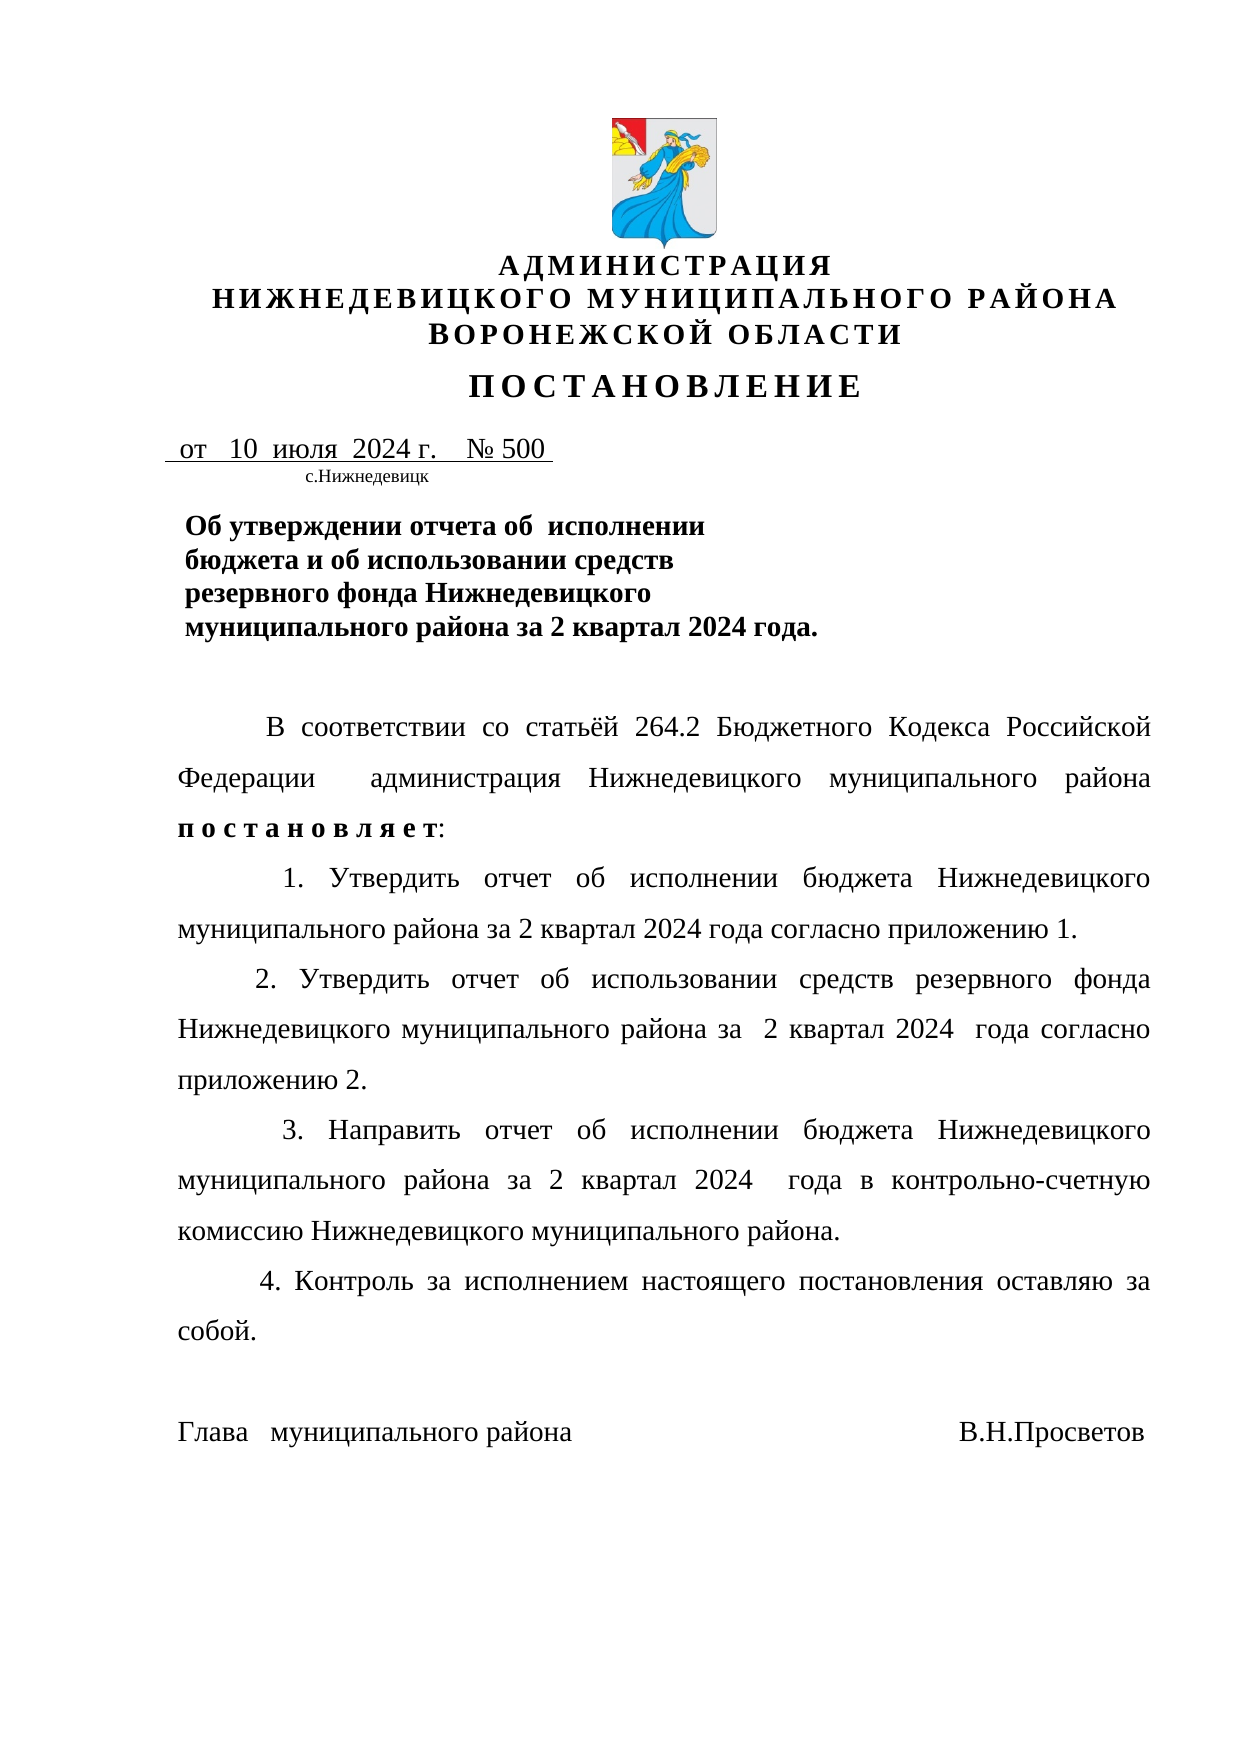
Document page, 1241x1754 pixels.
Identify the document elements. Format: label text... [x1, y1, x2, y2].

text В соответствии со статьёй 264.2 Бюджетного Кодекса Российской Федерации администрация Нижнедевицкого муниципального района п о с т а н о в л я е т: [177, 709, 1152, 844]
subtitle АДМИНИСТРАЦИЯ [177, 248, 1152, 282]
text от 10 июля 2024 г. № 500 [165, 432, 1152, 465]
text Глава муниципального района В.Н.Просветов [177, 1414, 1152, 1447]
subtitle НИЖНЕДЕВИЦКОГО МУНИЦИПАЛЬНОГО РАЙОНА ВОРОНЕЖСКОЙ ОБЛАСТИ [177, 282, 1152, 351]
text ПОСТАНОВЛЕНИЕ [177, 364, 1152, 405]
text муниципального района за 2 квартал 2024 года. [177, 609, 1152, 642]
text резервного фонда Нижнедевицкого [177, 575, 1152, 609]
text Об утверждении отчета об исполнении [177, 508, 1152, 542]
picture [612, 118, 717, 249]
text 1. Утвердить отчет об исполнении бюджета Нижнедевицкого муниципального района за 2 квартал 2024 года согласно приложению 1. [177, 861, 1152, 944]
text бюджета и об использовании средств [177, 542, 1152, 575]
text с.Нижнедевицк [165, 465, 1152, 487]
text 2. Утвердить отчет об использовании средств резервного фонда Нижнедевицкого муниципального района за 2 квартал 2024 года согласно приложению 2. [177, 961, 1152, 1095]
text 4. Контроль за исполнением настоящего постановления оставляю за собой. [177, 1263, 1152, 1347]
text 3. Направить отчет об исполнении бюджета Нижнедевицкого муниципального района за 2 квартал 2024 года в контрольно-счетную комиссию Нижнедевицкого муниципального района. [177, 1112, 1152, 1246]
